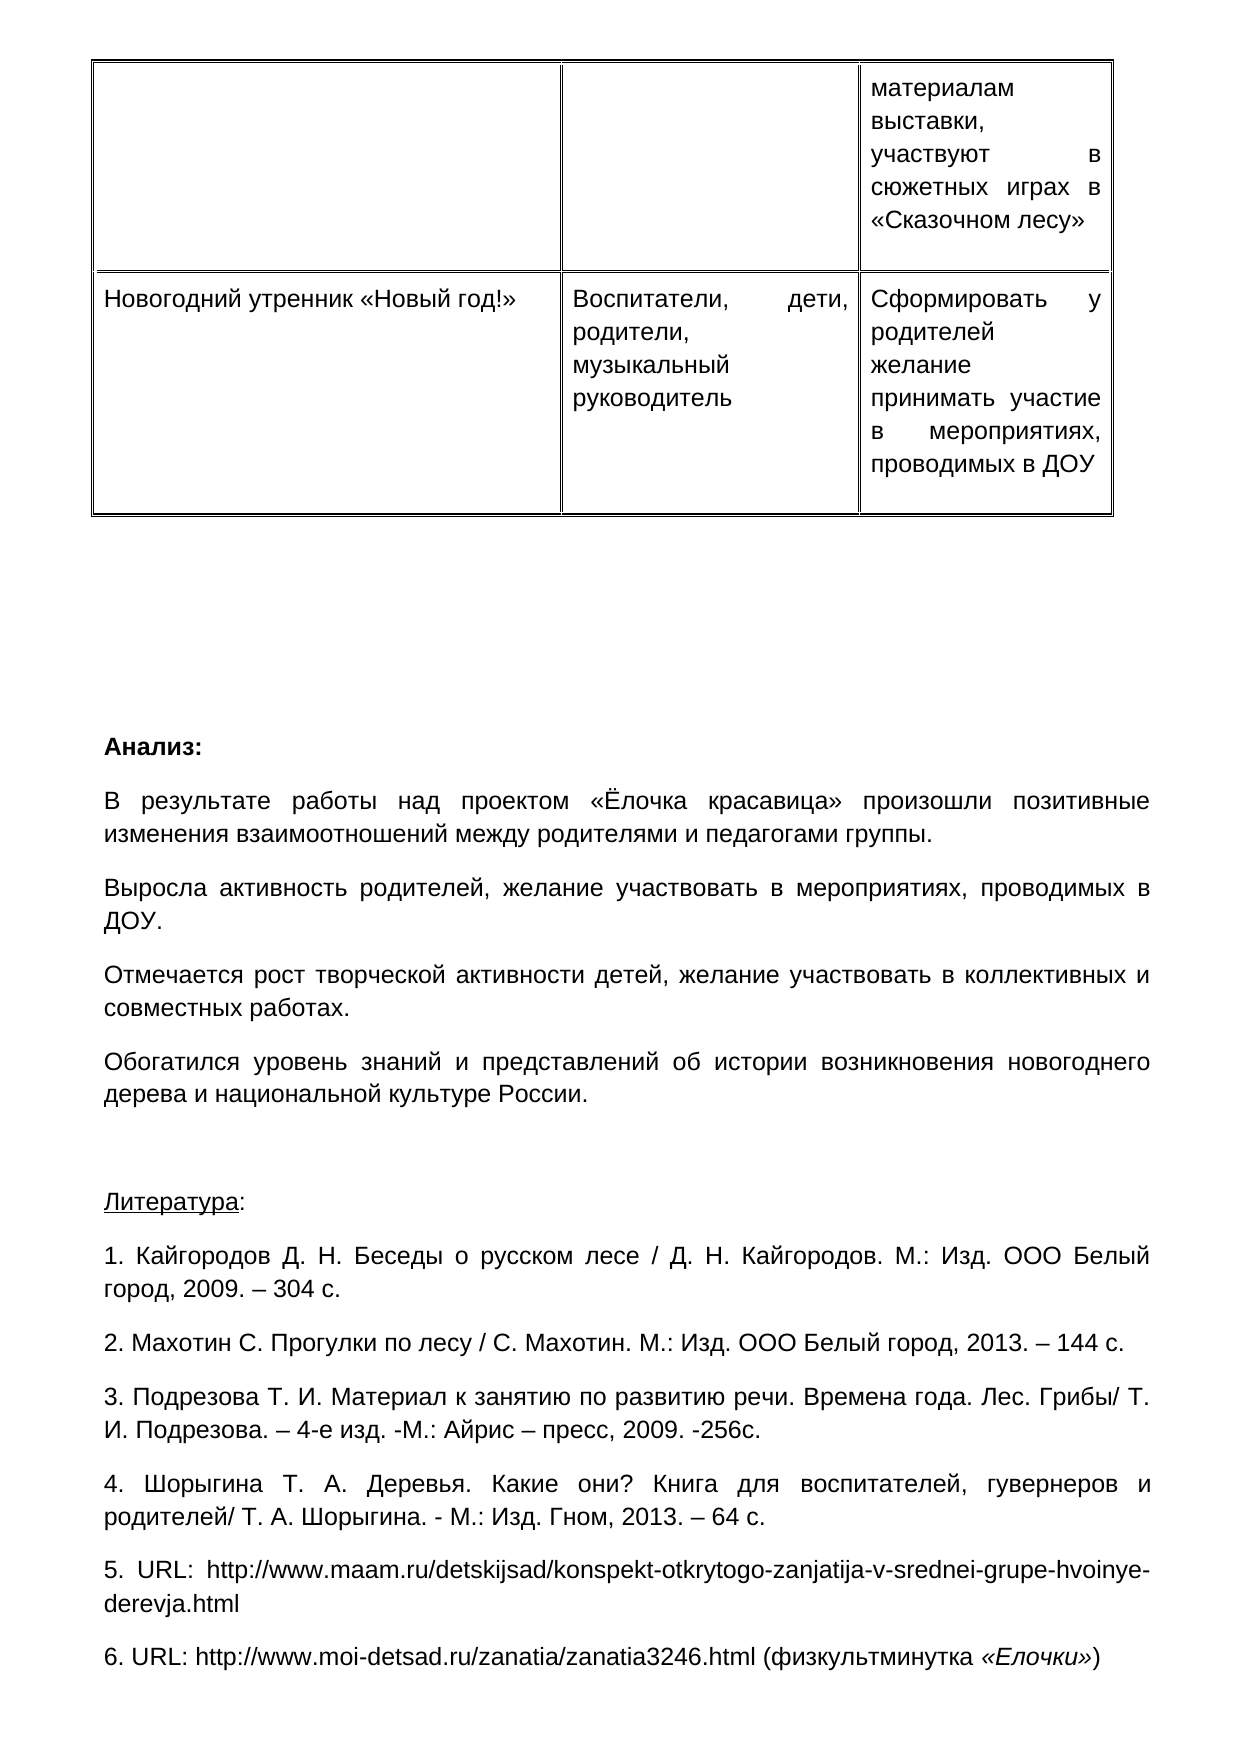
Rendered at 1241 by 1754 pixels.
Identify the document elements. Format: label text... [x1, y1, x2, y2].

text Отмечается рост творческой активности детей, желание участвовать в коллективных и совместных работах. [103, 959, 1152, 1021]
text 2. Махотин С. Прогулки по лесу / С. Махотин. М.: Изд. ООО Белый город, 2013. – 144 с. [103, 1328, 1152, 1357]
text 4. Шорыгина Т. А. Деревья. Какие они? Книга для воспитателей, гувернеров и родителей/ Т. А. Шорыгина. - М.: Изд. Гном, 2013. – 64 с. [103, 1469, 1152, 1530]
text Выросла активность родителей, желание участвовать в мероприятиях, проводимых в ДОУ. [103, 873, 1152, 934]
text В результате работы над проектом «Ёлочка красавица» произошли позитивные изменения взаимоотношений между родителями и педагогами группы. [103, 786, 1152, 848]
table_cell Новогодний утренник «Новый год!» [93, 270, 562, 513]
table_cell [860, 63, 1111, 270]
table_cell Воспитатель, дети. [562, 63, 860, 270]
text 5. URL: http://www.maam.ru/detskijsad/konspekt-otkrytogo-zanjatija-v-srednei-grupe-hvoinye-derevja.html [103, 1556, 1152, 1617]
text 6. URL: http://www.moi-detsad.ru/zanatia/zanatia3246.html (физкультминутка «Елочки») [103, 1642, 1152, 1671]
text 3. Подрезова Т. И. Материал к занятию по развитию речи. Времена года. Лес. Грибы/ Т. И. Подрезова. – 4-е изд. -М.: Айрис – пресс, 2009. -256с. [103, 1382, 1152, 1443]
table_cell Сформировать у родителей желание принимать участие в мероприятиях, проводимых в ДОУ [860, 270, 1112, 513]
text 1. Кайгородов Д. Н. Беседы о русском лесе / Д. Н. Кайгородов. М.: Изд. ООО Белый город, 2009. – 304 с. [103, 1241, 1152, 1303]
text Обогатился уровень знаний и представлений об истории возникновения новогоднего дерева и национальной культуре России. [103, 1046, 1152, 1108]
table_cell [94, 63, 562, 270]
text Анализ: [103, 732, 1152, 761]
text Литература: [103, 1187, 1152, 1216]
table_cell Воспитатели, дети, родители, музыкальный руководитель [562, 273, 860, 513]
